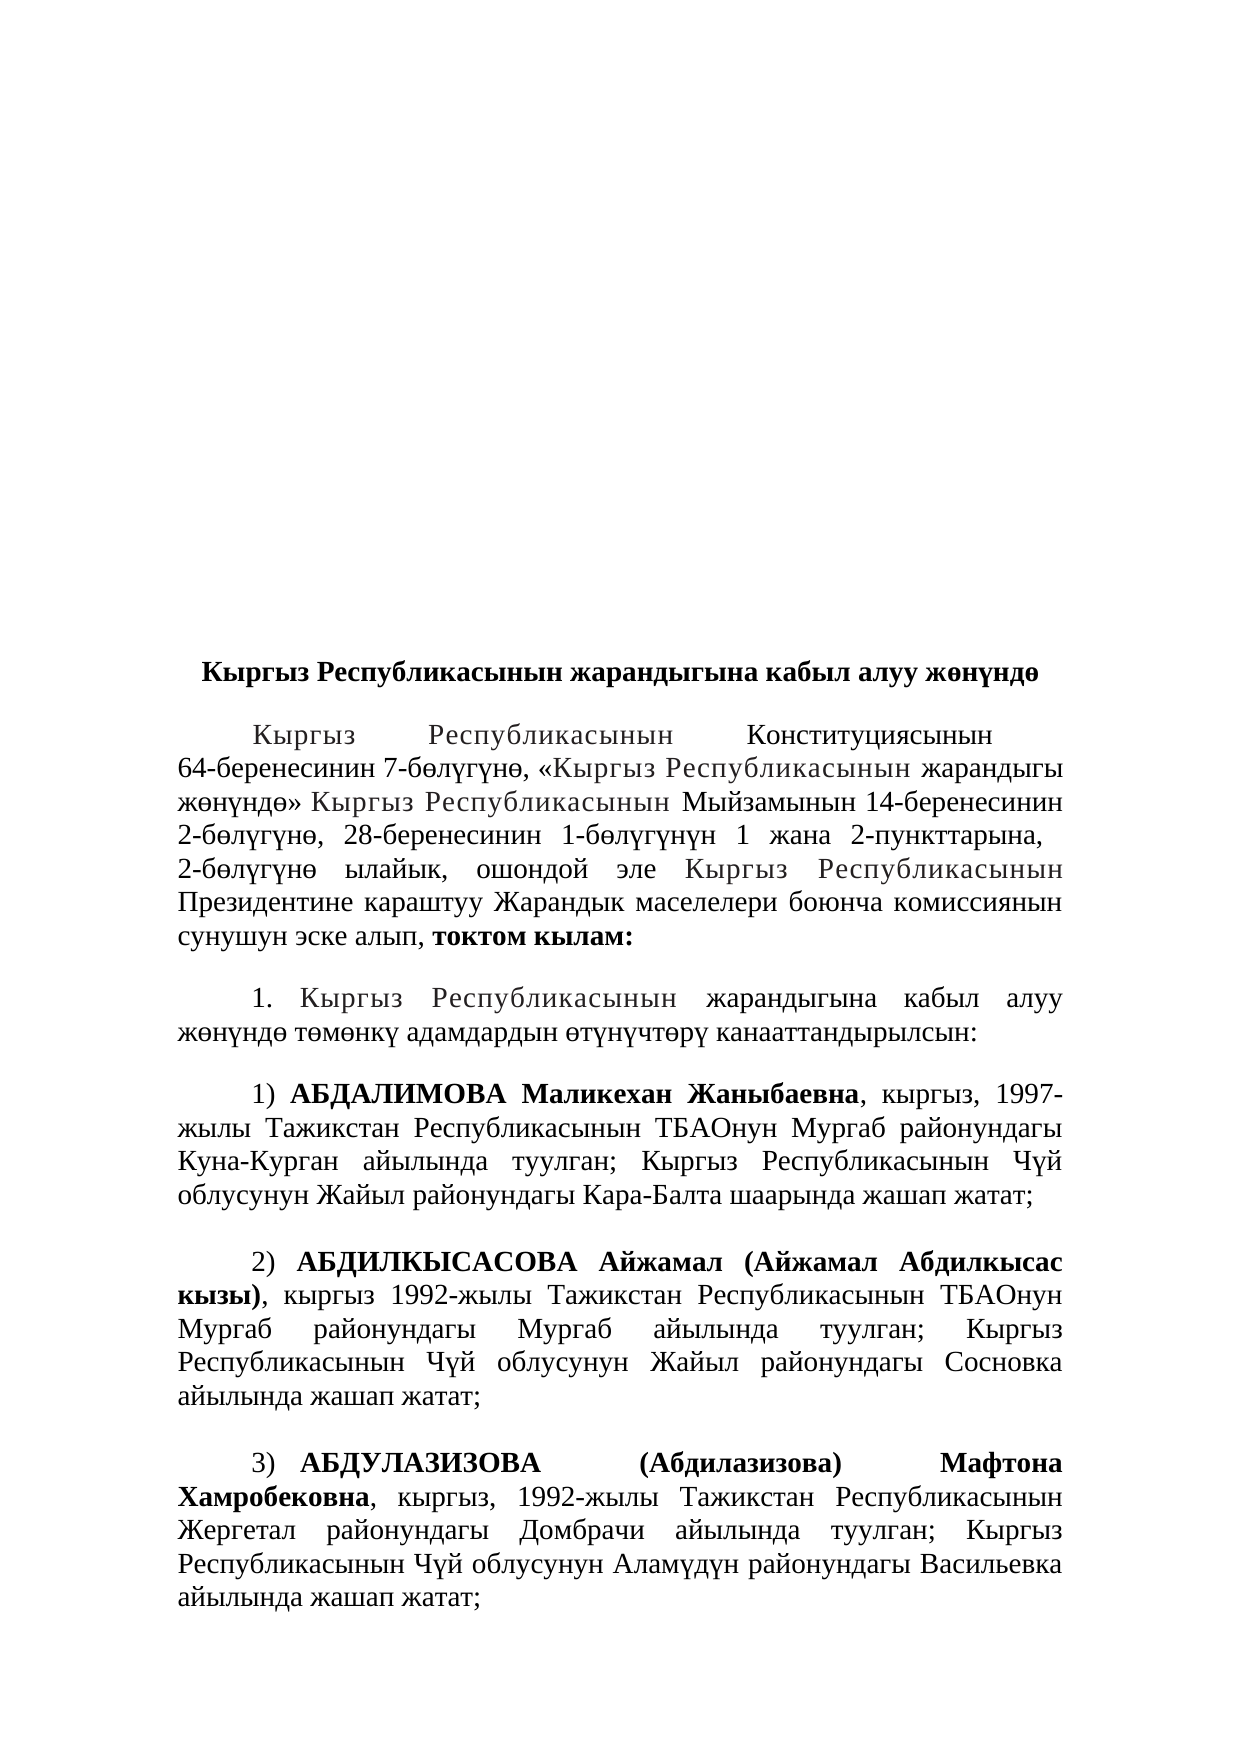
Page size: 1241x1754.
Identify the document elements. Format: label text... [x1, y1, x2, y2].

text 1) АБДАЛИМОВА Маликехан Жаныбаевна, кыргыз, 1997- жылы Тажикстан Республикасынын ТБАОнун Мургаб районундагы Куна-Курган айылында туулган; Кыргыз Республикасынын Чүй облусунун Жайыл районундагы Кара-Балта шаарында жашап жатат; [177, 1076, 1063, 1210]
subtitle Кыргыз Республикасынын жарандыгына кабыл алуу жөнүндө [177, 654, 1063, 688]
text 3) АБДУЛАЗИЗОВА (Абдилазизова) Мафтона Хамробековна, кыргыз, 1992-жылы Тажикстан Республикасынын Жергетал районундагы Домбрачи айылында туулган; Кыргыз Республикасынын Чүй облусунун Аламүдүн районундагы Васильевка айылында жашап жатат; [177, 1445, 1063, 1613]
text 2) АБДИЛКЫСАСОВА Айжамал (Айжамал Абдилкысас кызы), кыргыз 1992-жылы Тажикстан Республикасынын ТБАОнун Мургаб районундагы Мургаб айылында туулган; Кыргыз Республикасынын Чүй облусунун Жайыл районундагы Сосновка айылында жашап жатат; [177, 1244, 1063, 1412]
text 1. Кыргыз Республикасынын жарандыгына кабыл алуу жөнүндө төмөнкү адамдардын өтүнүчтөрү канааттандырылсын: [177, 980, 1063, 1047]
text Кыргыз Республикасынын Конституциясынын 64-беренесинин 7-бөлүгүнө, «Кыргыз Республикасынын жарандыгы жөнүндө» Кыргыз Республикасынын Мыйзамынын 14-беренесинин 2-бөлүгүнө, 28-беренесинин 1-бөлүгүнүн 1 жана 2-пункттарына, 2-бөлүгүнө ылайык, ошондой эле Кыргыз Республикасынын Президентине караштуу Жарандык маселелери боюнча комиссиянын сунушун эске алып, токтом кылам: [177, 717, 1063, 952]
